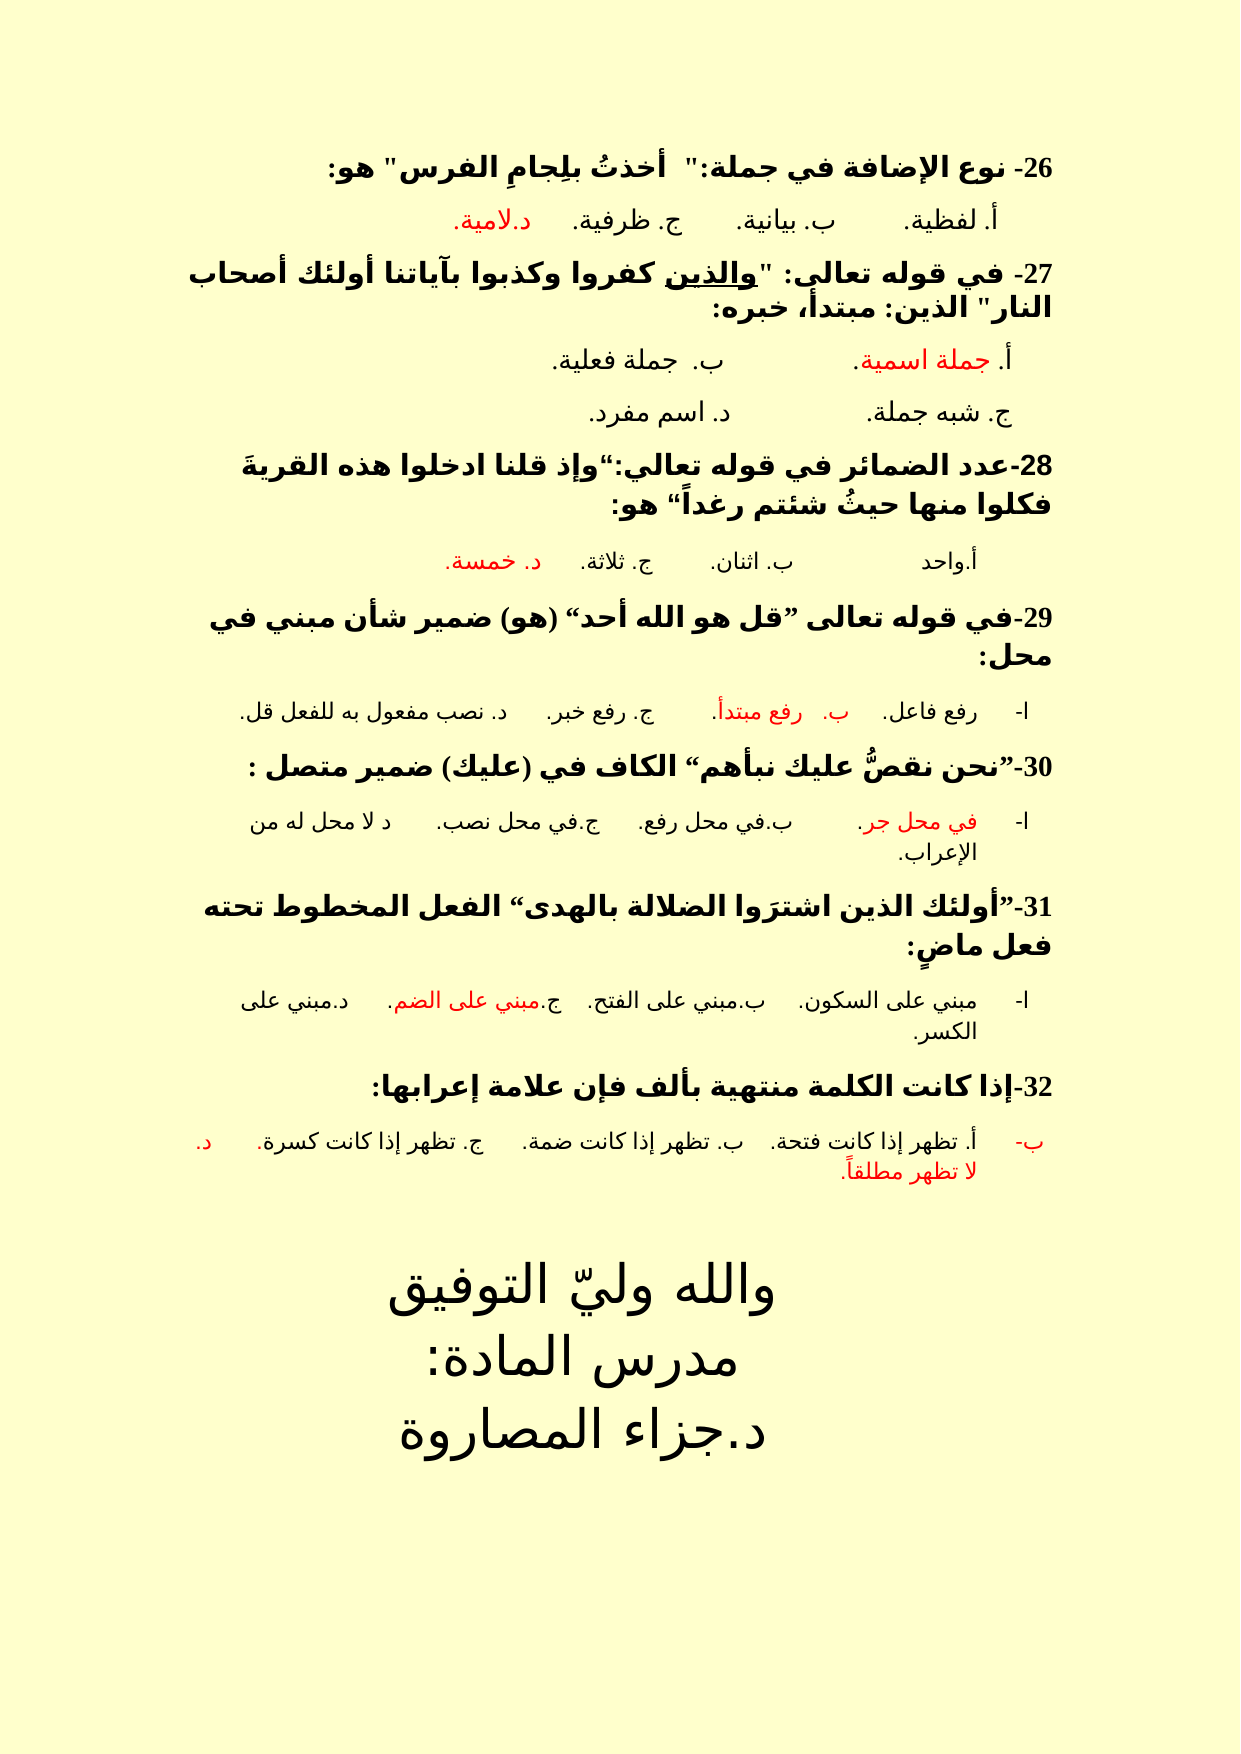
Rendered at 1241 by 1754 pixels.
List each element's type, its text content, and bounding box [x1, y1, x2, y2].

text أ. جملة اسمية. ب. جملة فعلية. [187, 344, 1053, 375]
text أ. لفظية. ب. بيانية. ج. ظرفية. د.لامية. [187, 204, 1053, 236]
text 32-إذا كانت الكلمة منتهية بألف فإن علامة إعرابها: [187, 1069, 1053, 1102]
text 28-عدد الضمائر في قوله تعالي:“وإذ قلنا ادخلوا هذه القريةَ فكلوا منها حيثُ شئتم رغداً“ هو: [187, 448, 1053, 520]
text أ.واحد ب. اثنان. ج. ثلاثة. د. خمسة. [187, 546, 978, 575]
list في محل جر. ب.في محل رفع. ج.في محل نصب. د.لا محل له من الإعراب. [187, 808, 1015, 865]
text 29-في قوله تعالى ”قل هو الله أحد“ (هو) ضمير شأن مبني في محل: [187, 600, 1053, 672]
list والله وليّ التوفيق [187, 1253, 978, 1316]
text 27- في قوله تعالى: "والذين كفروا وكذبوا بآياتنا أولئك أصحاب النار" الذين: مبتدأ، خبره: [187, 256, 1053, 323]
list مبني على السكون. ب.مبني على الفتح. ج.مبني على الضم. د.مبني على الكسر. [187, 987, 1015, 1044]
list أ. تظهر إذا كانت فتحة. ب. تظهر إذا كانت ضمة. ج. تظهر إذا كانت كسرة. د. لا تظهر مطلقاً. [187, 1128, 1015, 1185]
list رفع فاعل. ب. رفع مبتدأ. ج. رفع خبر. د. نصب مفعول به للفعل قل. [187, 698, 1015, 724]
list مدرس المادة: [187, 1325, 978, 1388]
text ج. شبه جملة. د. اسم مفرد. [187, 396, 1053, 427]
text 31-”أولئك الذين اشترَوا الضلالة بالهدى“ الفعل المخطوط تحته فعل ماضٍ: [187, 889, 1053, 962]
list د.جزاء المصاروة [187, 1398, 978, 1461]
text 30-”نحن نقصُّ عليك نبأهم“ الكاف في (عليك) ضمير متصل : [187, 749, 1053, 782]
text 26- نوع الإضافة في جملة:" أخذتُ بلِجامِ الفرس" هو: [187, 150, 1053, 183]
